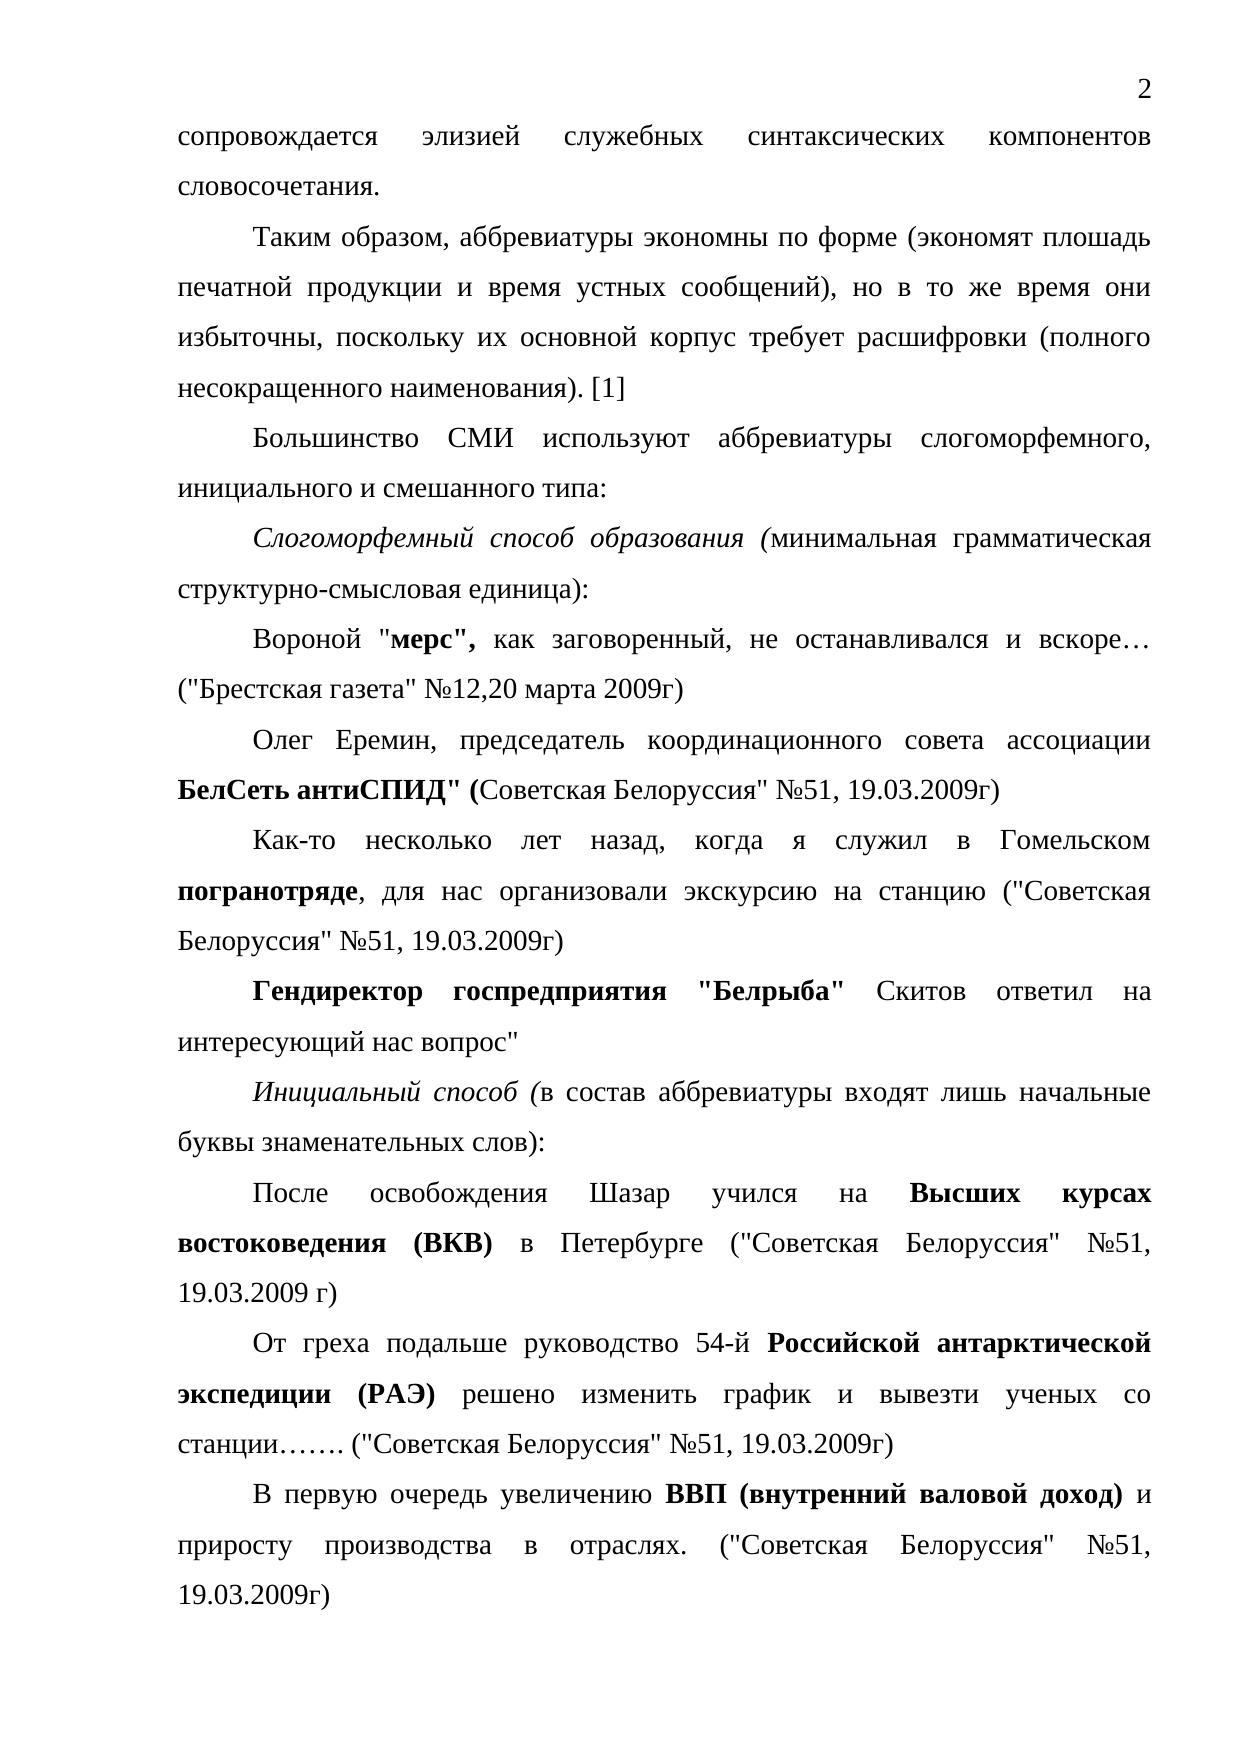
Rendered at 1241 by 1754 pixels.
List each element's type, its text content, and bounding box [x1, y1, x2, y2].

text Слогоморфемный способ образования (минимальная грамматическая структурно-смысловая единица): [177, 521, 1152, 604]
text После освобождения Шазар учился на Высших курсах востоковедения (ВКВ) в Петербурге ("Советская Белоруссия" №51, 19.03.2009 г) [177, 1175, 1152, 1309]
text Как-то несколько лет назад, когда я служил в Гомельском погранотряде, для нас организовали экскурсию на станцию ("Советская Белоруссия" №51, 19.03.2009г) [177, 822, 1152, 957]
text От греха подальше руководство 54-й Российской антарктической экспедиции (РАЭ) решено изменить график и вывезти ученых со станции……. ("Советская Белоруссия" №51, 19.03.2009г) [177, 1326, 1152, 1460]
text Инициальный способ (в состав аббревиатуры входят лишь начальные буквы знаменательных слов): [177, 1074, 1152, 1158]
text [177, 118, 1152, 202]
text Гендиректор госпредприятия "Белрыба" Скитов ответил на интересующий нас вопрос" [177, 973, 1152, 1057]
text Вороной "мерс", как заговоренный, не останавливался и вскоре… ("Брестская газета" №12,20 марта 2009г) [177, 621, 1152, 705]
text Олег Еремин, председатель координационного совета ассоциации БелСеть антиСПИД" (Советская Белоруссия" №51, 19.03.2009г) [177, 722, 1152, 806]
text Большинство СМИ используют аббревиатуры слогоморфемного, инициального и смешанного типа: [177, 420, 1152, 504]
text Таким образом, аббревиатуры экономны по форме (экономят плошадь печатной продукции и время устных сообщений), но в то же время они избыточны, поскольку их основной корпус требует расшифровки (полного несокращенного наименования). [1] [177, 219, 1152, 403]
text В первую очередь увеличению ВВП (внутренний валовой доход) и приросту производства в отраслях. ("Советская Белоруссия" №51, 19.03.2009г) [177, 1477, 1152, 1611]
